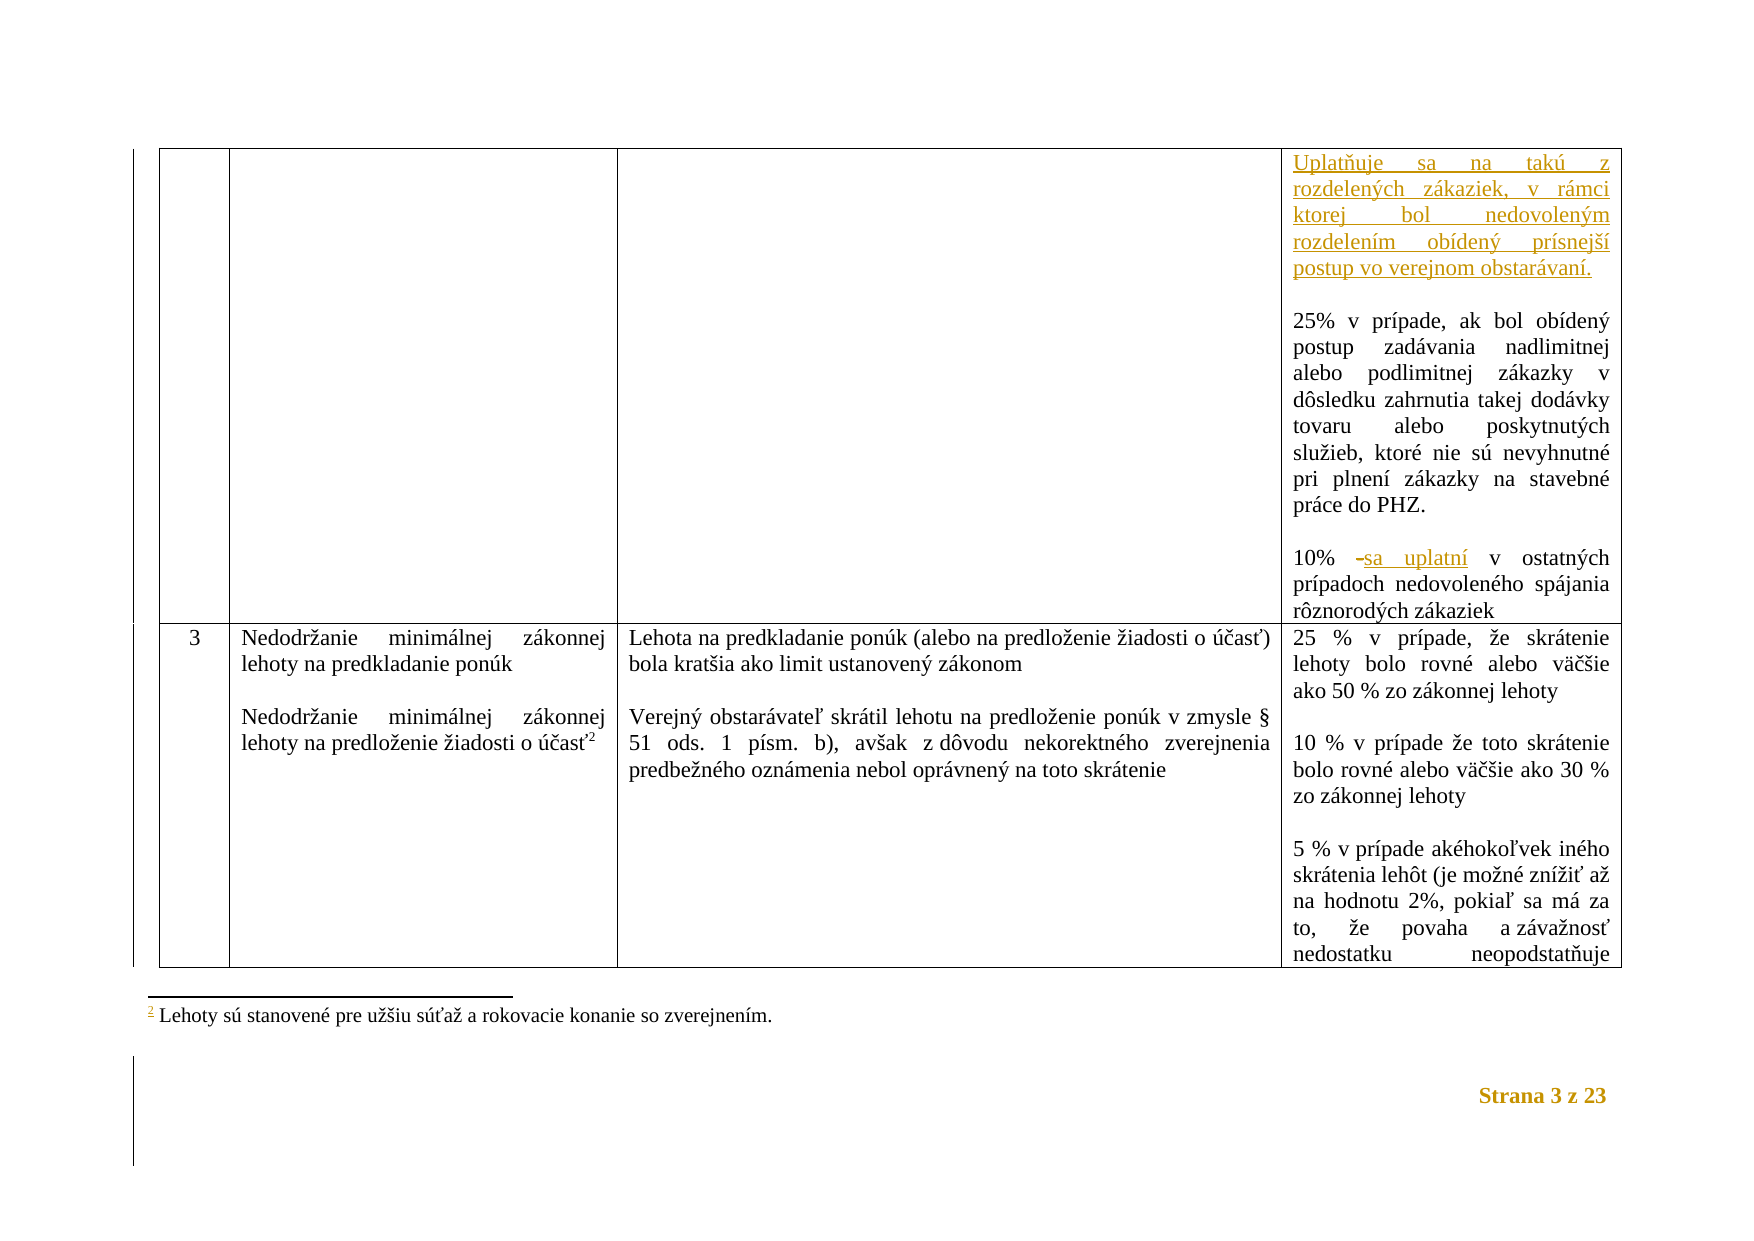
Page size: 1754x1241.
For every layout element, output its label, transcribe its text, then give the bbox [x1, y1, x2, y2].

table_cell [1282, 624, 1621, 967]
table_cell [1282, 149, 1621, 623]
table_cell 3 [160, 624, 229, 967]
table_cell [230, 624, 617, 967]
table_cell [618, 149, 1281, 623]
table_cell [230, 149, 617, 623]
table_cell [618, 624, 1281, 967]
table_cell 2 [160, 149, 229, 623]
